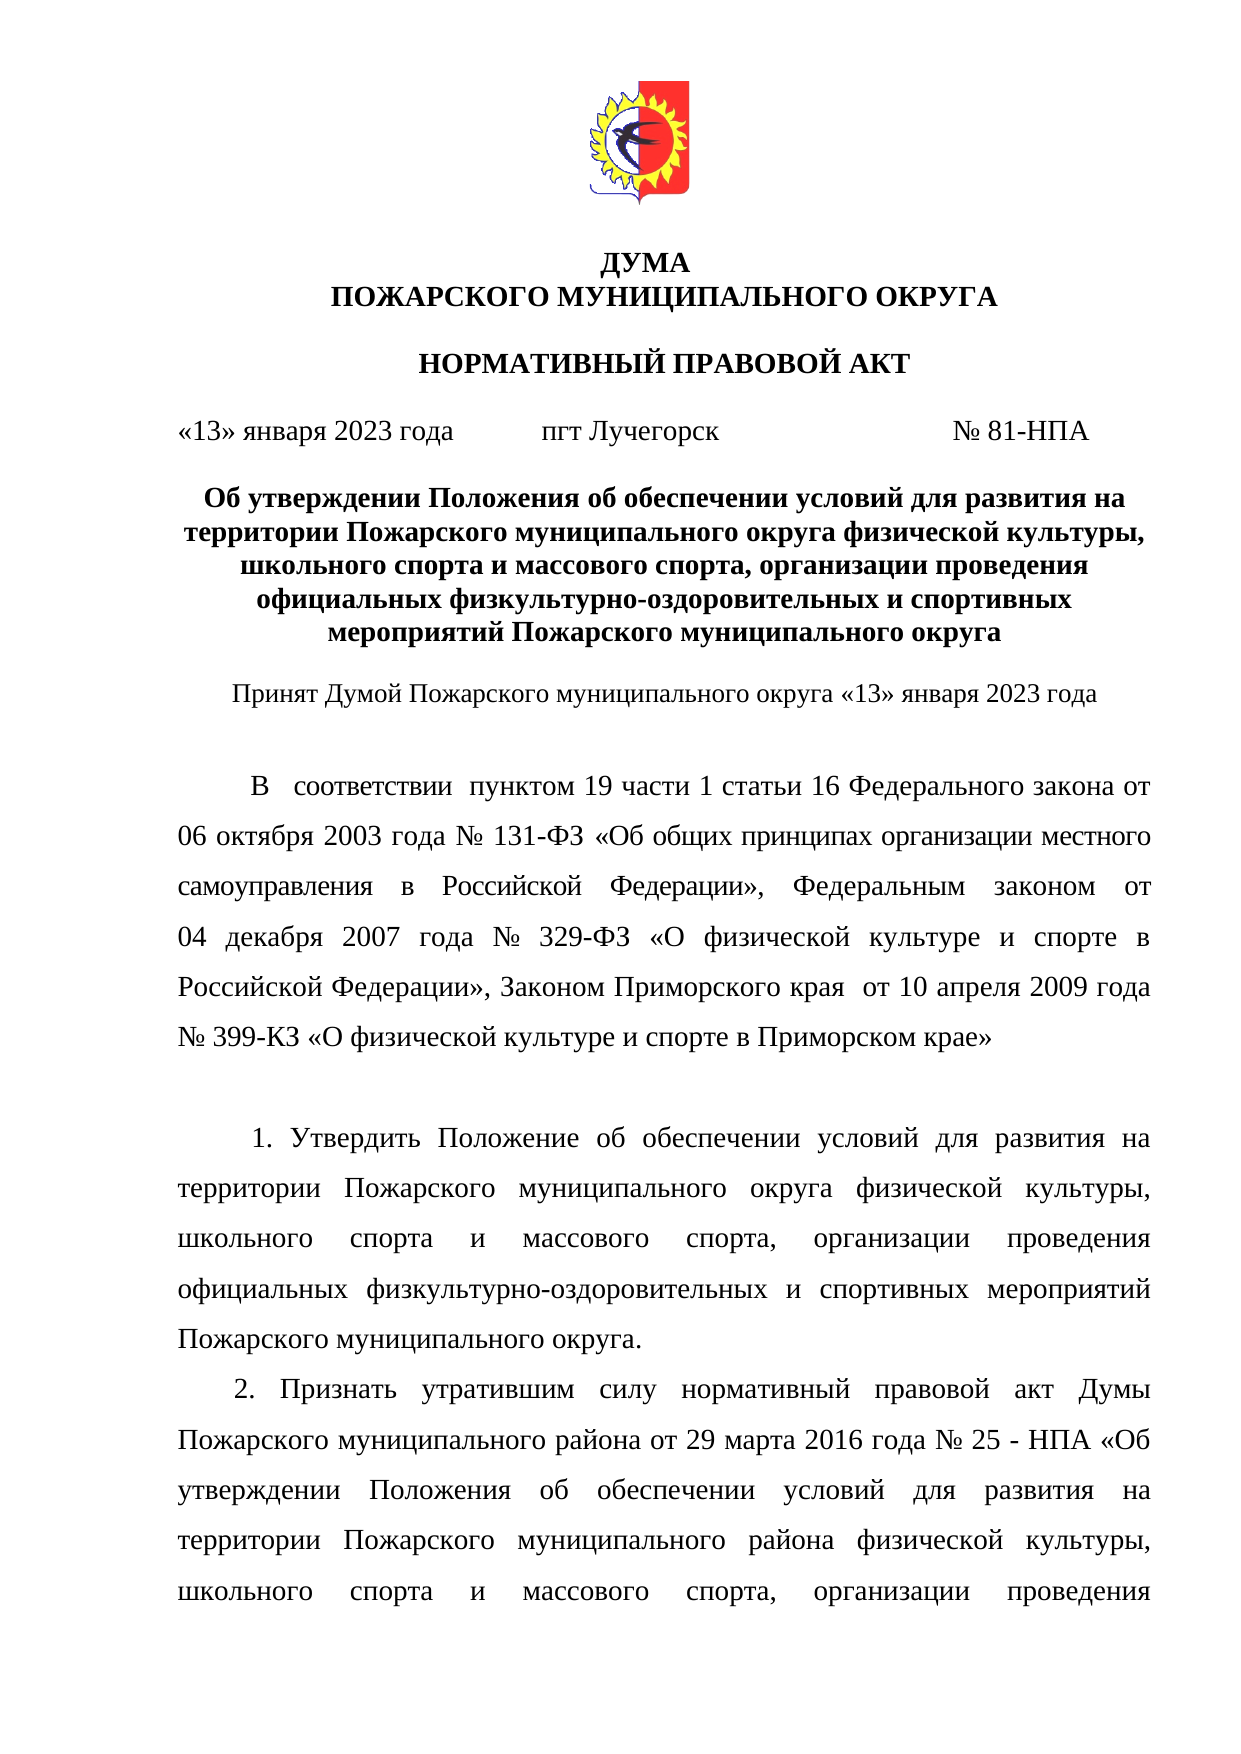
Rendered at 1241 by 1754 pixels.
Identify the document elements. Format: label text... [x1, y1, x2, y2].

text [177, 1372, 1152, 1606]
text Принят Думой Пожарского муниципального округа «13» января 2023 года [177, 677, 1152, 708]
text 1. Утвердить Положение об обеспечении условий для развития на территории Пожарского муниципального округа физической культуры, школьного спорта и массового спорта, организации проведения официальных физкультурно-оздоровительных и спортивных мероприятий Пожарского муниципального округа. [177, 1120, 1152, 1355]
text НОРМАТИВНЫЙ ПРАВОВОЙ АКТ [177, 346, 1152, 380]
text Об утверждении Положения об обеспечении условий для развития на территории Пожарского муниципального округа физической культуры, школьного спорта и массового спорта, организации проведения официальных физкультурно-оздоровительных и спортивных мероприятий Пожарского муниципального округа [177, 480, 1152, 648]
text В соответствии пунктом 19 части 1 статьи 16 Федерального закона от 06 октября 2003 года № 131-ФЗ «Об общих принципах организации местного самоуправления в Российской Федерации», Федеральным законом от 04 декабря 2007 года № 329-ФЗ «О физической культуре и спорте в Российской Федерации», Законом Приморского края от 10 апреля 2009 года № 399-КЗ «О физической культуре и спорте в Приморском крае» [177, 768, 1152, 1053]
text ПОЖАРСКОГО МУНИЦИПАЛЬНОГО ОКРУГА [177, 279, 1152, 313]
text «13» января 2023 года пгт Лучегорск № 81-НПА [177, 413, 1152, 447]
text ДУМА [177, 246, 1152, 279]
